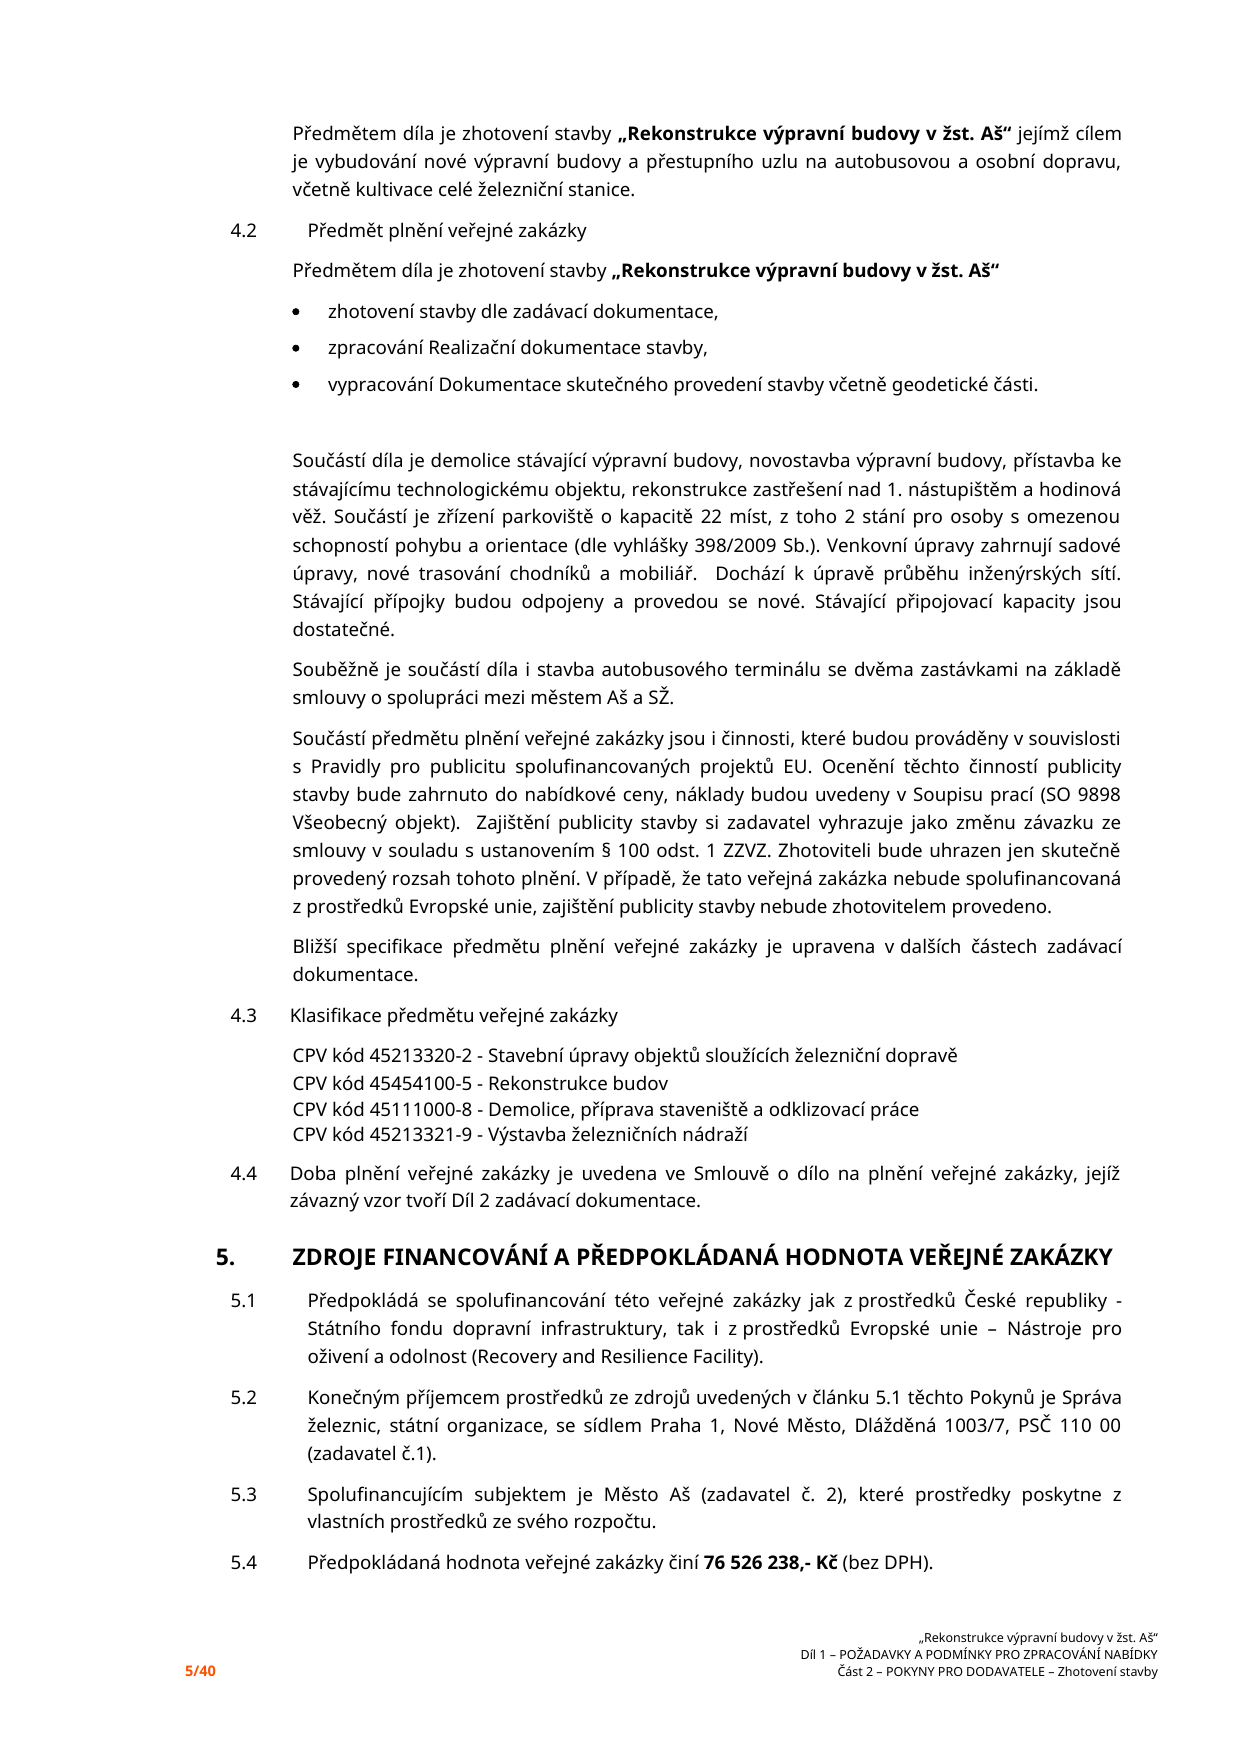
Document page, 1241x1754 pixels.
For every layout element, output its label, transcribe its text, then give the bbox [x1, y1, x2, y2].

text Součástí předmětu plnění veřejné zakázky jsou i činnosti, které budou prováděny v souvislosti s Pravidly pro publicitu spolufinancovaných projektů EU. Ocenění těchto činností publicity stavby bude zahrnuto do nabídkové ceny, náklady budou uvedeny v Soupisu prací (SO 9898 Všeobecný objekt). Zajištění publicity stavby si zadavatel vyhrazuje jako změnu závazku ze smlouvy v souladu s ustanovením § 100 odst. 1 ZZVZ. Zhotoviteli bude uhrazen jen skutečně provedený rozsah tohoto plnění. V případě, že tato veřejná zakázka nebude spolufinancovaná z prostředků Evropské unie, zajištění publicity stavby nebude zhotovitelem provedeno. [292, 725, 1122, 919]
list Souběžně je součástí díla i stavba autobusového terminálu se dvěma zastávkami na základě smlouvy o spolupráci mezi městem Aš a SŽ. [292, 656, 1122, 710]
text Předpokládaná hodnota veřejné zakázky činí 76 526 238,- Kč (bez DPH). [230, 1549, 1122, 1575]
text Předpokládá se spolufinancování této veřejné zakázky jak z prostředků České republiky - Státního fondu dopravní infrastruktury, tak i z prostředků Evropské unie – Nástroje pro oživení a odolnost (Recovery and Resilience Facility). [230, 1288, 1122, 1369]
text zhotovení stavby dle zadávací dokumentace, [292, 298, 1122, 324]
text ZDROJE FINANCOVÁNÍ a PŘEDPOKLÁDANÁ HODNOTA VEŘEJNÉ ZAKÁZKY [216, 1241, 1122, 1272]
text CPV kód 45454100-5 - Rekonstrukce budov [292, 1071, 1122, 1096]
list CPV kód 45213321-9 - Výstavba železničních nádraží [292, 1122, 1122, 1147]
list CPV kód 45111000-8 - Demolice, příprava staveniště a odklizovací práce [292, 1096, 1122, 1122]
text vypracování Dokumentace skutečného provedení stavby včetně geodetické části. [292, 371, 1122, 396]
text zpracování Realizační dokumentace stavby, [292, 334, 1122, 360]
text Předmětem díla je zhotovení stavby „Rekonstrukce výpravní budovy v žst. Aš“ [292, 258, 1122, 283]
text Konečným příjemcem prostředků ze zdrojů uvedených v článku 5.1 těchto Pokynů je Správa železnic, státní organizace, se sídlem Praha 1, Nové Město, Dlážděná 1003/7, PSČ 110 00 (zadavatel č.1). [230, 1384, 1122, 1466]
list Předmětem díla je zhotovení stavby „Rekonstrukce výpravní budovy v žst. Aš“ jejímž cílem je vybudování nové výpravní budovy a přestupního uzlu na autobusovou a osobní dopravu, včetně kultivace celé železniční stanice. [292, 121, 1122, 202]
text Předmět plnění veřejné zakázky [230, 217, 1122, 243]
text Spolufinancujícím subjektem je Město Aš (zadavatel č. 2), které prostředky poskytne z vlastních prostředků ze svého rozpočtu. [230, 1481, 1122, 1534]
text CPV kód 45213320-2 - Stavební úpravy objektů sloužících železniční dopravě [292, 1043, 1122, 1068]
list Součástí díla je demolice stávající výpravní budovy, novostavba výpravní budovy, přístavba ke stávajícímu technologickému objektu, rekonstrukce zastřešení nad 1. nástupištěm a hodinová věž. Součástí je zřízení parkoviště o kapacitě 22 míst, z toho 2 stání pro osoby s omezenou schopností pohybu a orientace (dle vyhlášky 398/2009 Sb.). Venkovní úpravy zahrnují sadové úpravy, nové trasování chodníků a mobiliář. Dochází k úpravě průběhu inženýrských sítí. Stávající přípojky budou odpojeny a provedou se nové. Stávající připojovací kapacity jsou dostatečné. [292, 448, 1122, 641]
text Doba plnění veřejné zakázky je uvedena ve Smlouvě o dílo na plnění veřejné zakázky, jejíž závazný vzor tvoří Díl 2 zadávací dokumentace. [230, 1160, 1122, 1213]
text Bližší specifikace předmětu plnění veřejné zakázky je upravena v dalších částech zadávací dokumentace. [292, 934, 1122, 987]
text Klasifikace předmětu veřejné zakázky [230, 1002, 1122, 1028]
